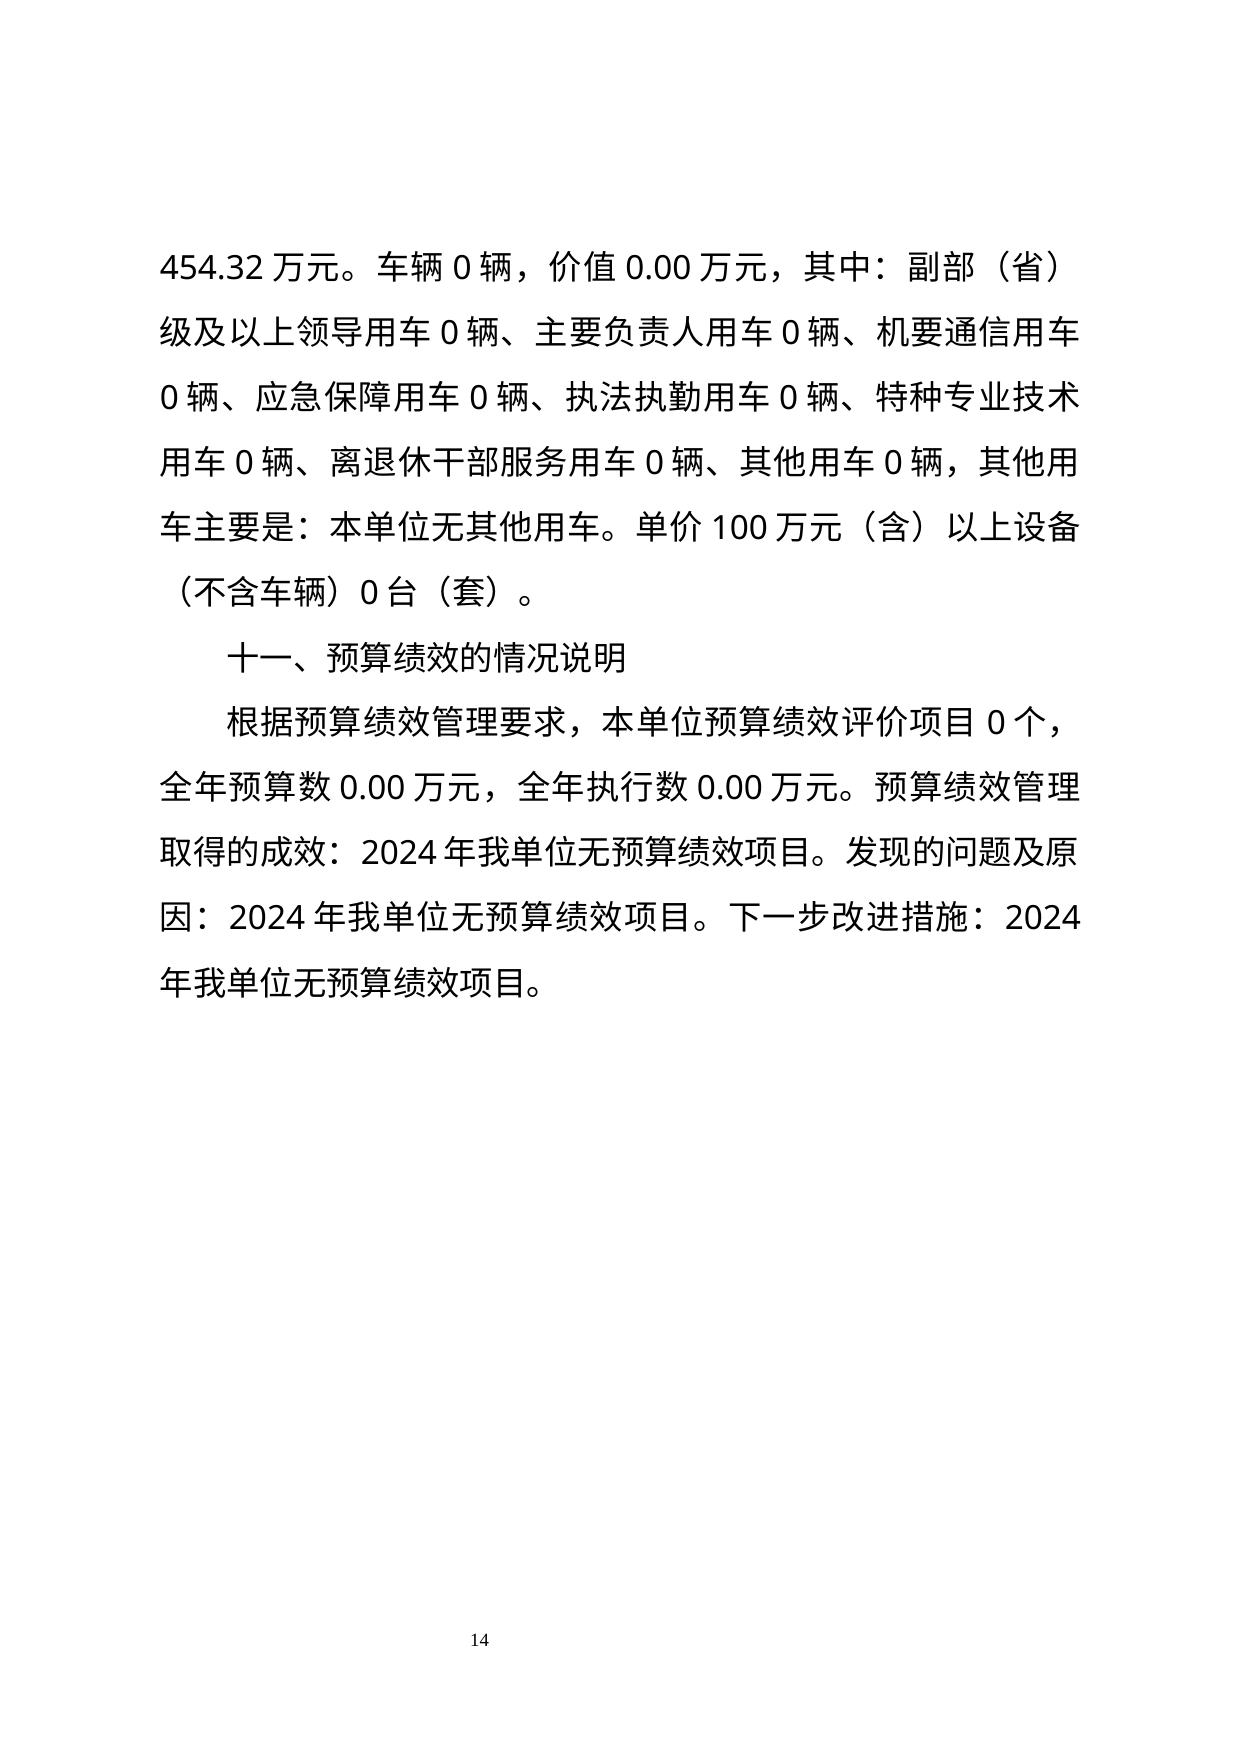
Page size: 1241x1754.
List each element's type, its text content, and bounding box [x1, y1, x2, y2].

text 十一、预算绩效的情况说明 [159, 623, 1081, 688]
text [159, 233, 1081, 623]
text 根据预算绩效管理要求，本单位预算绩效评价项目0个，全年预算数0.00万元，全年执行数0.00万元。预算绩效管理取得的成效：2024年我单位无预算绩效项目。发现的问题及原因：2024年我单位无预算绩效项目。下一步改进措施：2024年我单位无预算绩效项目。 [159, 688, 1081, 1013]
